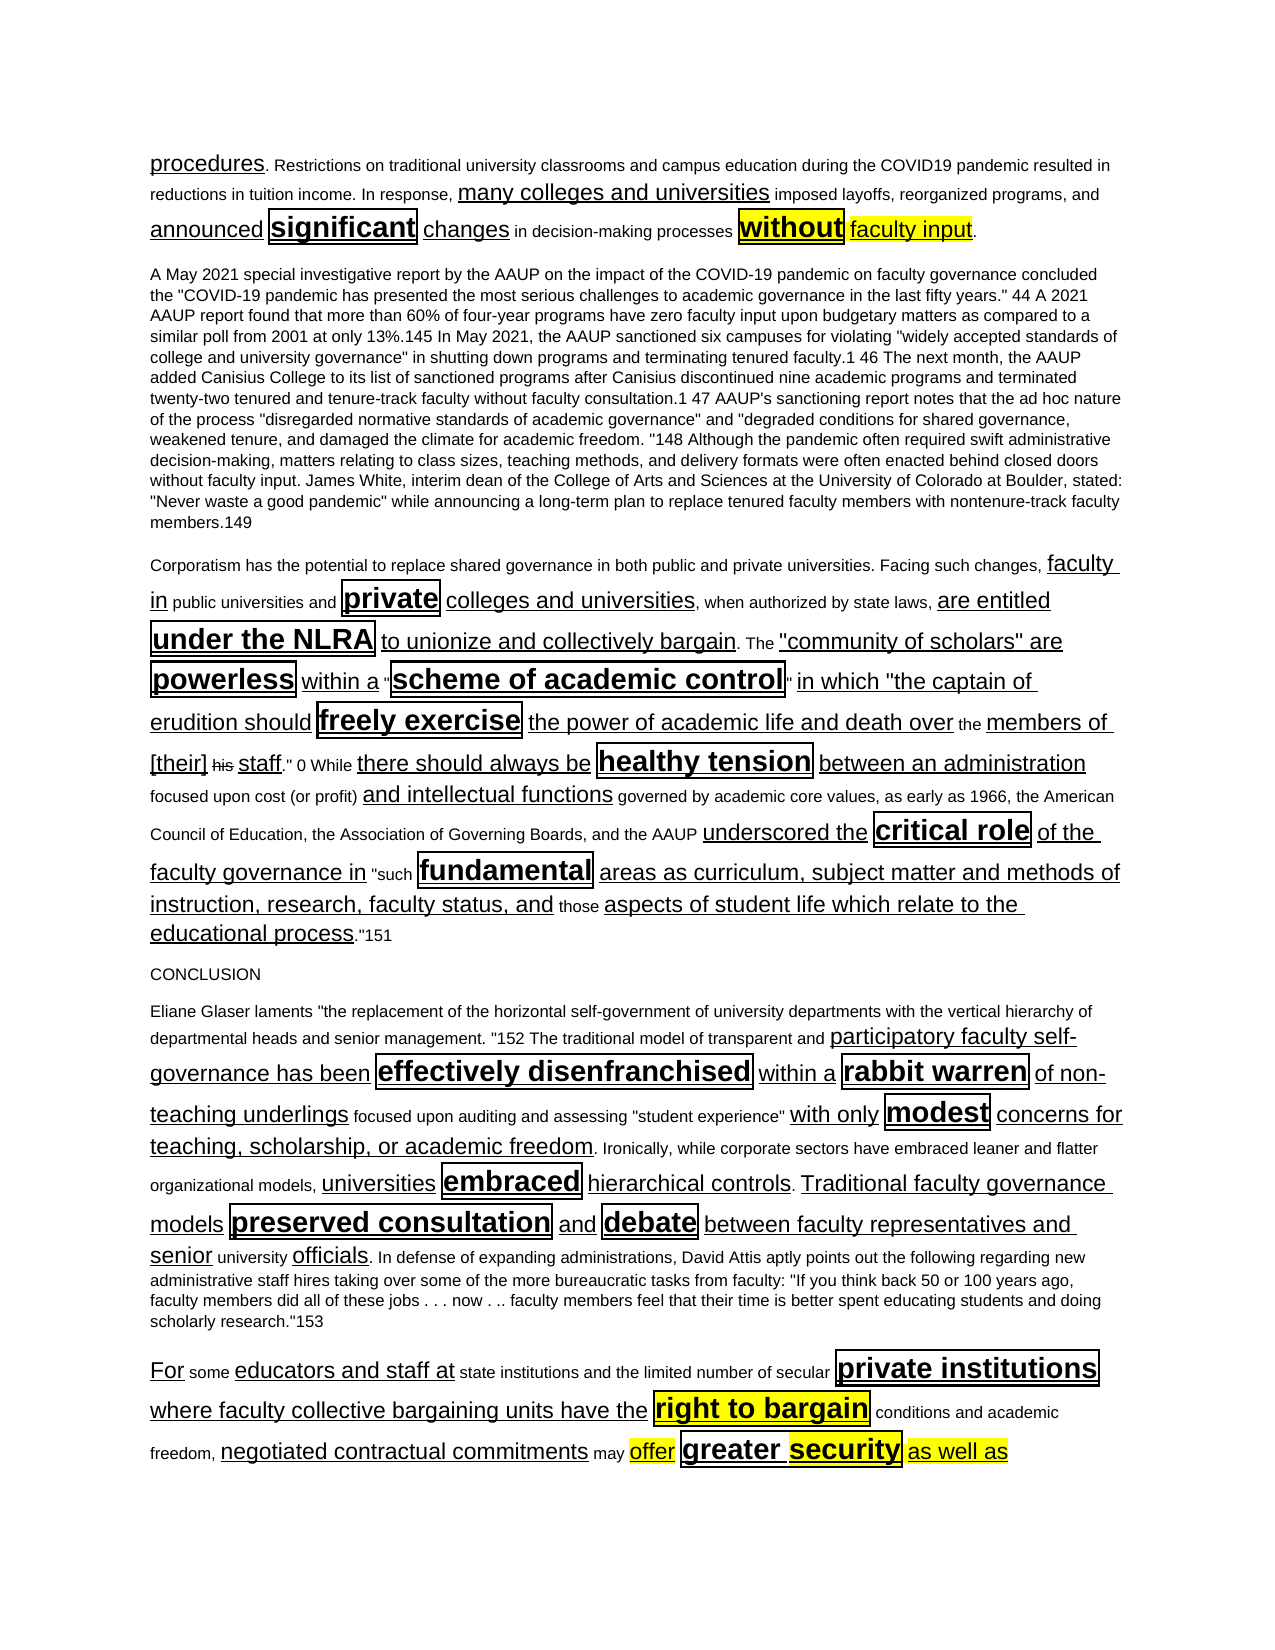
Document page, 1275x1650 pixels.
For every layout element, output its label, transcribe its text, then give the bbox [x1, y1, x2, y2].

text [150, 150, 1125, 245]
text A May 2021 special investigative report by the AAUP on the impact of the COVID-19 pandemic on faculty governance concluded the "COVID-19 pandemic has presented the most serious challenges to academic governance in the last fifty years." 44 A 2021 AAUP report found that more than 60% of four-year programs have zero faculty input upon budgetary matters as compared to a similar poll from 2001 at only 13%.145 In May 2021, the AAUP sanctioned six campuses for violating "widely accepted standards of college and university governance" in shutting down programs and terminating tenured faculty.1 46 The next month, the AAUP added Canisius College to its list of sanctioned programs after Canisius discontinued nine academic programs and terminated twenty-two tenured and tenure-track faculty without faculty consultation.1 47 AAUP's sanctioning report notes that the ad hoc nature of the process "disregarded normative standards of academic governance" and "degraded conditions for shared governance, weakened tenure, and damaged the climate for academic freedom. "148 Although the pandemic often required swift administrative decision-making, matters relating to class sizes, teaching methods, and delivery formats were often enacted behind closed doors without faculty input. James White, interim dean of the College of Arts and Sciences at the University of Colorado at Boulder, stated: "Never waste a good pandemic" while announcing a long-term plan to replace tenured faculty members with nontenure-track faculty members.149 [150, 265, 1125, 532]
text Eliane Glaser laments "the replacement of the horizontal self-government of university departments with the vertical hierarchy of departmental heads and senior management. "152 The traditional model of transparent and participatory faculty self-governance has been effectively disenfranchised within a rabbit warren of non-teaching underlings focused upon auditing and assessing "student experience" with only modest concerns for teaching, scholarship, or academic freedom. Ironically, while corporate sectors have embraced leaner and flatter organizational models, universities embraced hierarchical controls. Traditional faculty governance models preserved consultation and debate between faculty representatives and senior university officials. In defense of expanding administrations, David Attis aptly points out the following regarding new administrative staff hires taking over some of the more bureaucratic tasks from faculty: "If you think back 50 or 100 years ago, faculty members did all of these jobs . . . now . .. faculty members feel that their time is better spent educating students and doing scholarly research."153 [150, 1002, 1125, 1331]
text CONCLUSION [150, 964, 1125, 984]
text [150, 1349, 1125, 1468]
text Corporatism has the potential to replace shared governance in both public and private universities. Facing such changes, faculty in public universities and private colleges and universities, when authorized by state laws, are entitled under the NLRA to unionize and collectively bargain. The "community of scholars" are powerless within a "scheme of academic control" in which "the captain of erudition should freely exercise the power of academic life and death over the members of [their] his staff." 0 While there should always be healthy tension between an administration focused upon cost (or profit) and intellectual functions governed by academic core values, as early as 1966, the American Council of Education, the Association of Governing Boards, and the AAUP underscored the critical role of the faculty governance in "such fundamental areas as curriculum, subject matter and methods of instruction, research, faculty status, and those aspects of student life which relate to the educational process."151 [150, 550, 1125, 946]
